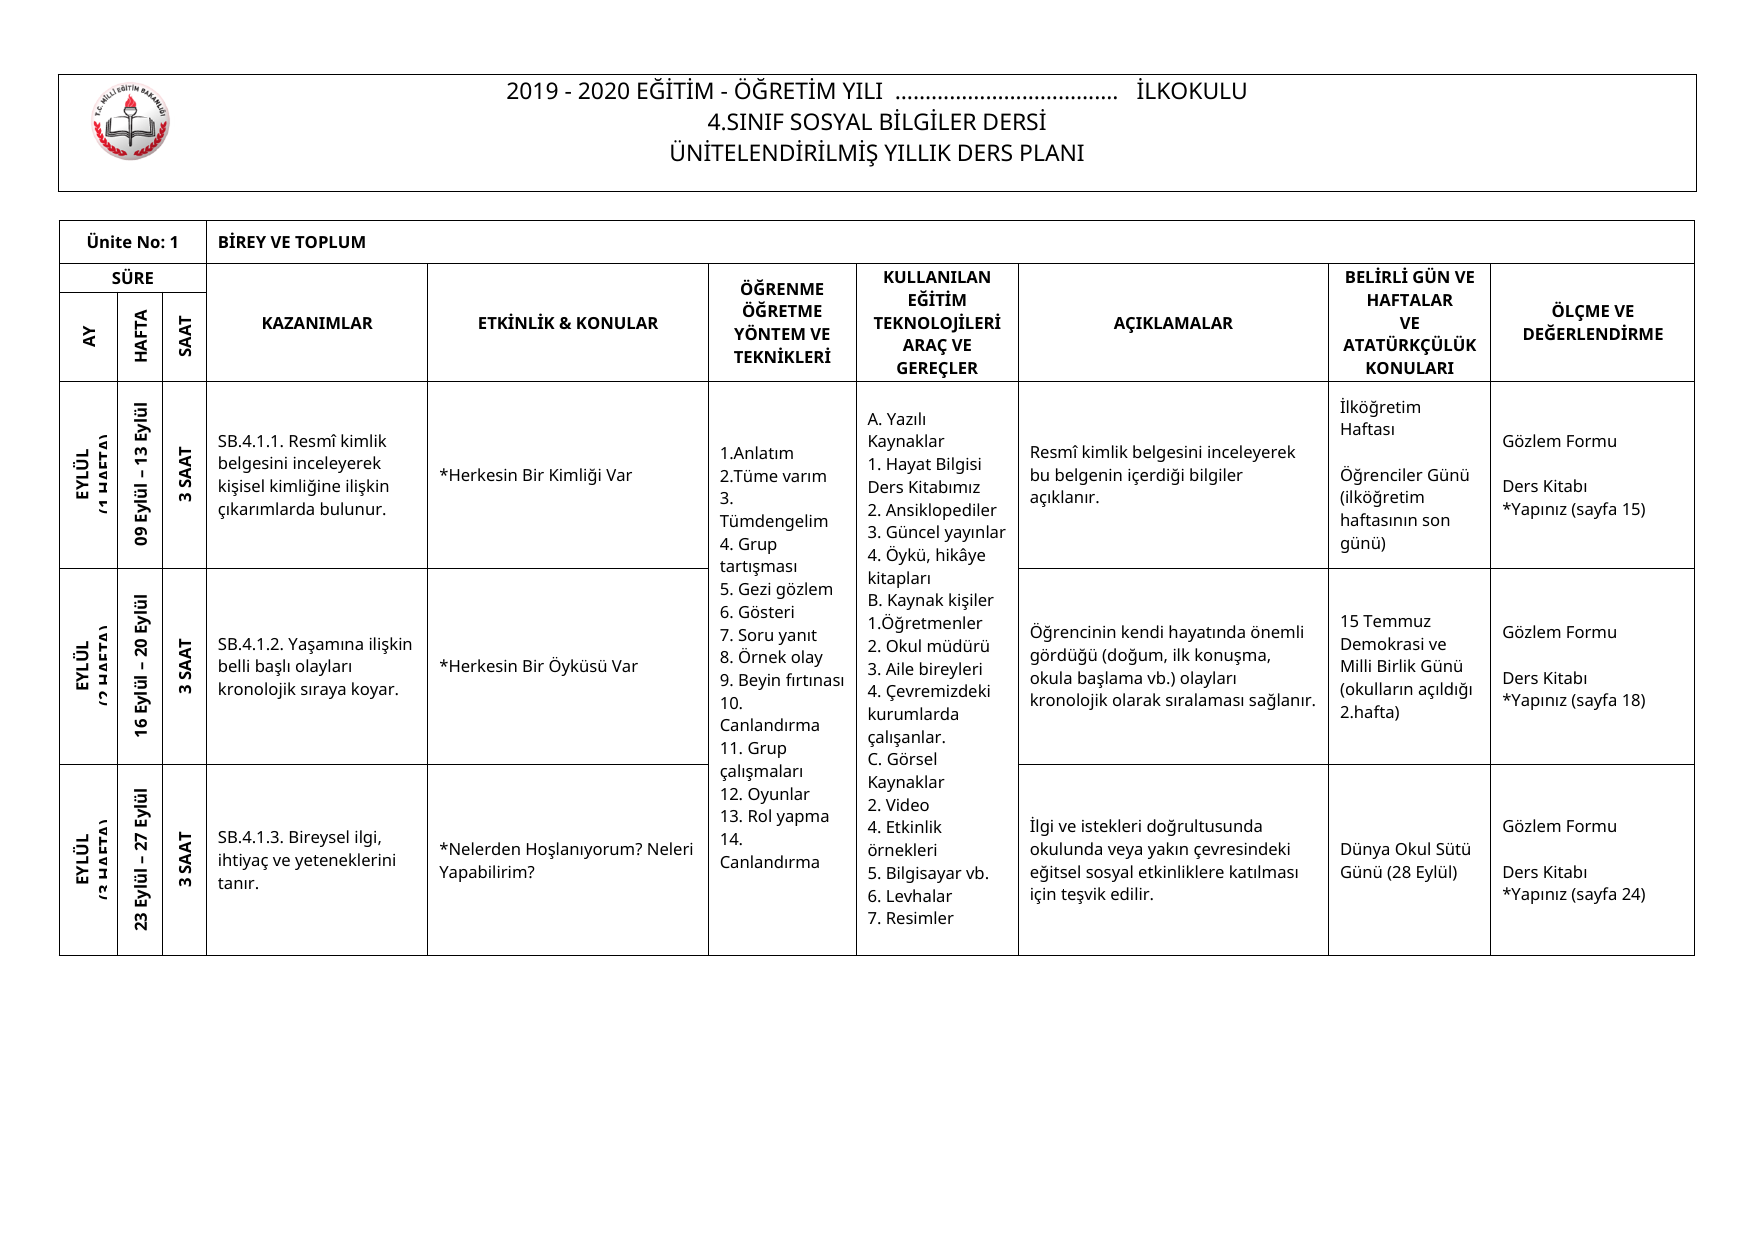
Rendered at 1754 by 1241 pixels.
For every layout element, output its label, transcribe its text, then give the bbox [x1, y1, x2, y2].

table_cell SAAT [163, 293, 206, 381]
table_cell *Herkesin Bir Kimliği Var [428, 382, 708, 567]
table_cell *Herkesin Bir Öyküsü Var [428, 569, 708, 764]
table_cell KULLANILAN EĞİTİM TEKNOLOJİLERİ ARAÇ VE GEREÇLER [857, 264, 1018, 381]
table_cell SB.4.1.1. Resmî kimlik belgesini inceleyerek kişisel kimliğine ilişkin çıkarımlarda bulunur. [207, 382, 427, 567]
table_cell SB.4.1.3. Bireysel ilgi, ihtiyaç ve yeteneklerini tanır. [207, 765, 427, 955]
table_cell KAZANIMLAR [207, 264, 427, 381]
table_header Ünite No: 1 [60, 221, 206, 263]
table_cell BELİRLİ GÜN VE HAFTALAR VE ATATÜRKÇÜLÜK KONULARI [1329, 264, 1490, 381]
table_cell Resmî kimlik belgesini inceleyerek bu belgenin içerdiği bilgiler açıklanır. [1019, 382, 1328, 567]
picture [85, 77, 175, 167]
table_cell 23 Eylül – 27 Eylül [118, 765, 162, 955]
table_cell SÜRE [60, 264, 206, 292]
table_cell Dünya Okul Sütü Günü (28 Eylül) [1329, 765, 1490, 955]
table_cell AÇIKLAMALAR [1019, 264, 1328, 381]
table_cell İlgi ve istekleri doğrultusunda okulunda veya yakın çevresindeki eğitsel sosyal etkinliklere katılması için teşvik edilir. [1019, 765, 1328, 955]
table_cell EYLÜL (1.HAFTA) [60, 382, 117, 567]
table_cell Gözlem Formu Ders Kitabı *Yapınız (sayfa 15) [1491, 382, 1694, 567]
table_cell *Nelerden Hoşlanıyorum? Neleri Yapabilirim? [428, 765, 708, 955]
table_cell İlköğretim Haftası Öğrenciler Günü (ilköğretim haftasının son günü) [1329, 382, 1490, 567]
table_cell EYLÜL (3.HAFTA) [60, 765, 117, 955]
table_cell 16 Eylül – 20 Eylül [118, 569, 162, 764]
table_cell Gözlem Formu Ders Kitabı *Yapınız (sayfa 24) [1491, 765, 1694, 955]
table_cell 1.Anlatım 2.Tüme varım 3. Tümdengelim 4. Grup tartışması 5. Gezi gözlem 6. Gösteri 7. Soru yanıt 8. Örnek olay 9. Beyin fırtınası 10. Canlandırma 11. Grup çalışmaları 12. Oyunlar 13. Rol yapma 14. Canlandırma [709, 382, 856, 955]
table_cell EYLÜL (2.HAFTA) [60, 569, 117, 764]
table_cell Öğrencinin kendi hayatında önemli gördüğü (doğum, ilk konuşma, okula başlama vb.) olayları kronolojik olarak sıralaması sağlanır. [1019, 569, 1328, 764]
table_cell A. Yazılı Kaynaklar 1. Hayat Bilgisi Ders Kitabımız 2. Ansiklopediler 3. Güncel yayınlar 4. Öykü, hikâye kitapları B. Kaynak kişiler 1.Öğretmenler 2. Okul müdürü 3. Aile bireyleri 4. Çevremizdeki kurumlarda çalışanlar. C. Görsel Kaynaklar 2. Video 4. Etkinlik örnekleri 5. Bilgisayar vb. 6. Levhalar 7. Resimler [857, 382, 1018, 955]
table_cell ÖĞRENME ÖĞRETME YÖNTEM VE TEKNİKLERİ [709, 264, 856, 381]
table_cell Gözlem Formu Ders Kitabı *Yapınız (sayfa 18) [1491, 569, 1694, 764]
table_header BİREY VE TOPLUM [207, 221, 1694, 263]
table_cell 3 SAAT [163, 765, 206, 955]
table_cell HAFTA [118, 293, 162, 381]
table_cell SB.4.1.2. Yaşamına ilişkin belli başlı olayları kronolojik sıraya koyar. [207, 569, 427, 764]
table_cell 3 SAAT [163, 382, 206, 567]
table_cell 09 Eylül – 13 Eylül [118, 382, 162, 567]
table_cell 15 Temmuz Demokrasi ve Milli Birlik Günü (okulların açıldığı 2.hafta) [1329, 569, 1490, 764]
table_cell ETKİNLİK & KONULAR [428, 264, 708, 381]
table_cell AY [60, 293, 117, 381]
table_cell ÖLÇME VE DEĞERLENDİRME [1491, 264, 1694, 381]
table_cell 3 SAAT [163, 569, 206, 764]
